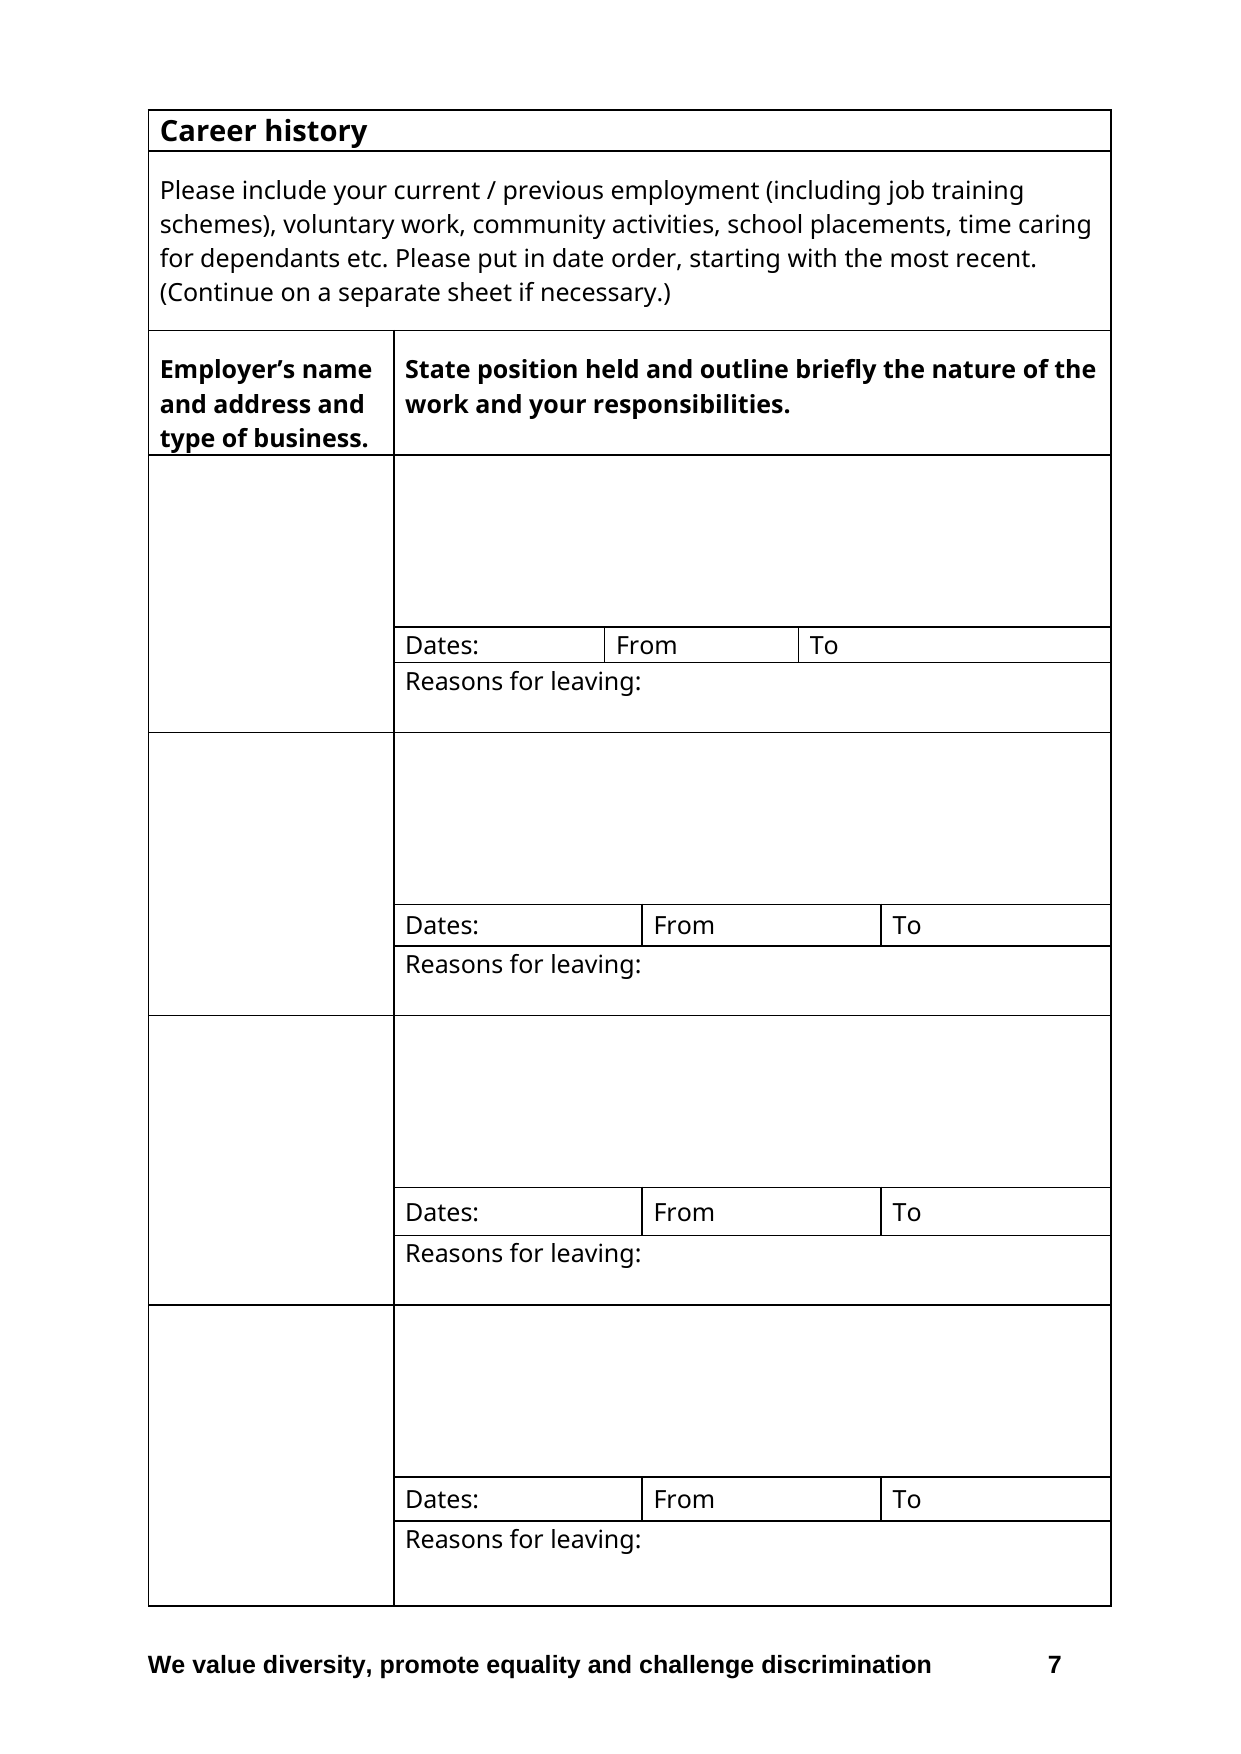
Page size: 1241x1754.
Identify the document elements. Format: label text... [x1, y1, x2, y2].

table_cell Reasons for leaving: [395, 1522, 1110, 1605]
table_cell From [605, 628, 798, 662]
table_cell Dates: [395, 1188, 641, 1234]
table_cell To [882, 1478, 1110, 1520]
table_cell From [643, 1478, 880, 1520]
table_cell Employer’s name and address and type of business. [149, 331, 393, 454]
table_cell Reasons for leaving: [395, 663, 1110, 732]
table_cell Please include your current / previous employment (including job training schemes), voluntary work, community activities, school placements, time caring for dependants etc. Please put in date order, starting with the most recent. (Continue on a separate sheet if necessary.) [149, 152, 1110, 330]
table_header Career history [149, 111, 1110, 150]
table_cell To [799, 628, 1110, 662]
table_cell From [643, 905, 880, 945]
table_cell [395, 733, 1110, 903]
table_cell Dates: [395, 1478, 641, 1520]
table_cell [395, 1306, 1110, 1476]
table_cell [395, 1016, 1110, 1187]
table_cell From [643, 1188, 880, 1234]
table_cell To [882, 905, 1110, 945]
table_cell [149, 733, 393, 1015]
table_cell Reasons for leaving: [395, 947, 1110, 1015]
table_cell Reasons for leaving: [395, 1236, 1110, 1304]
table_cell To [882, 1188, 1110, 1234]
table_cell [149, 1016, 393, 1304]
table_cell [395, 456, 1110, 626]
table_cell [149, 456, 393, 732]
table_cell Dates: [395, 905, 641, 945]
table_cell State position held and outline briefly the nature of the work and your responsibilities. [395, 331, 1110, 454]
table_cell [149, 1306, 393, 1605]
table_cell Dates: [395, 628, 604, 662]
